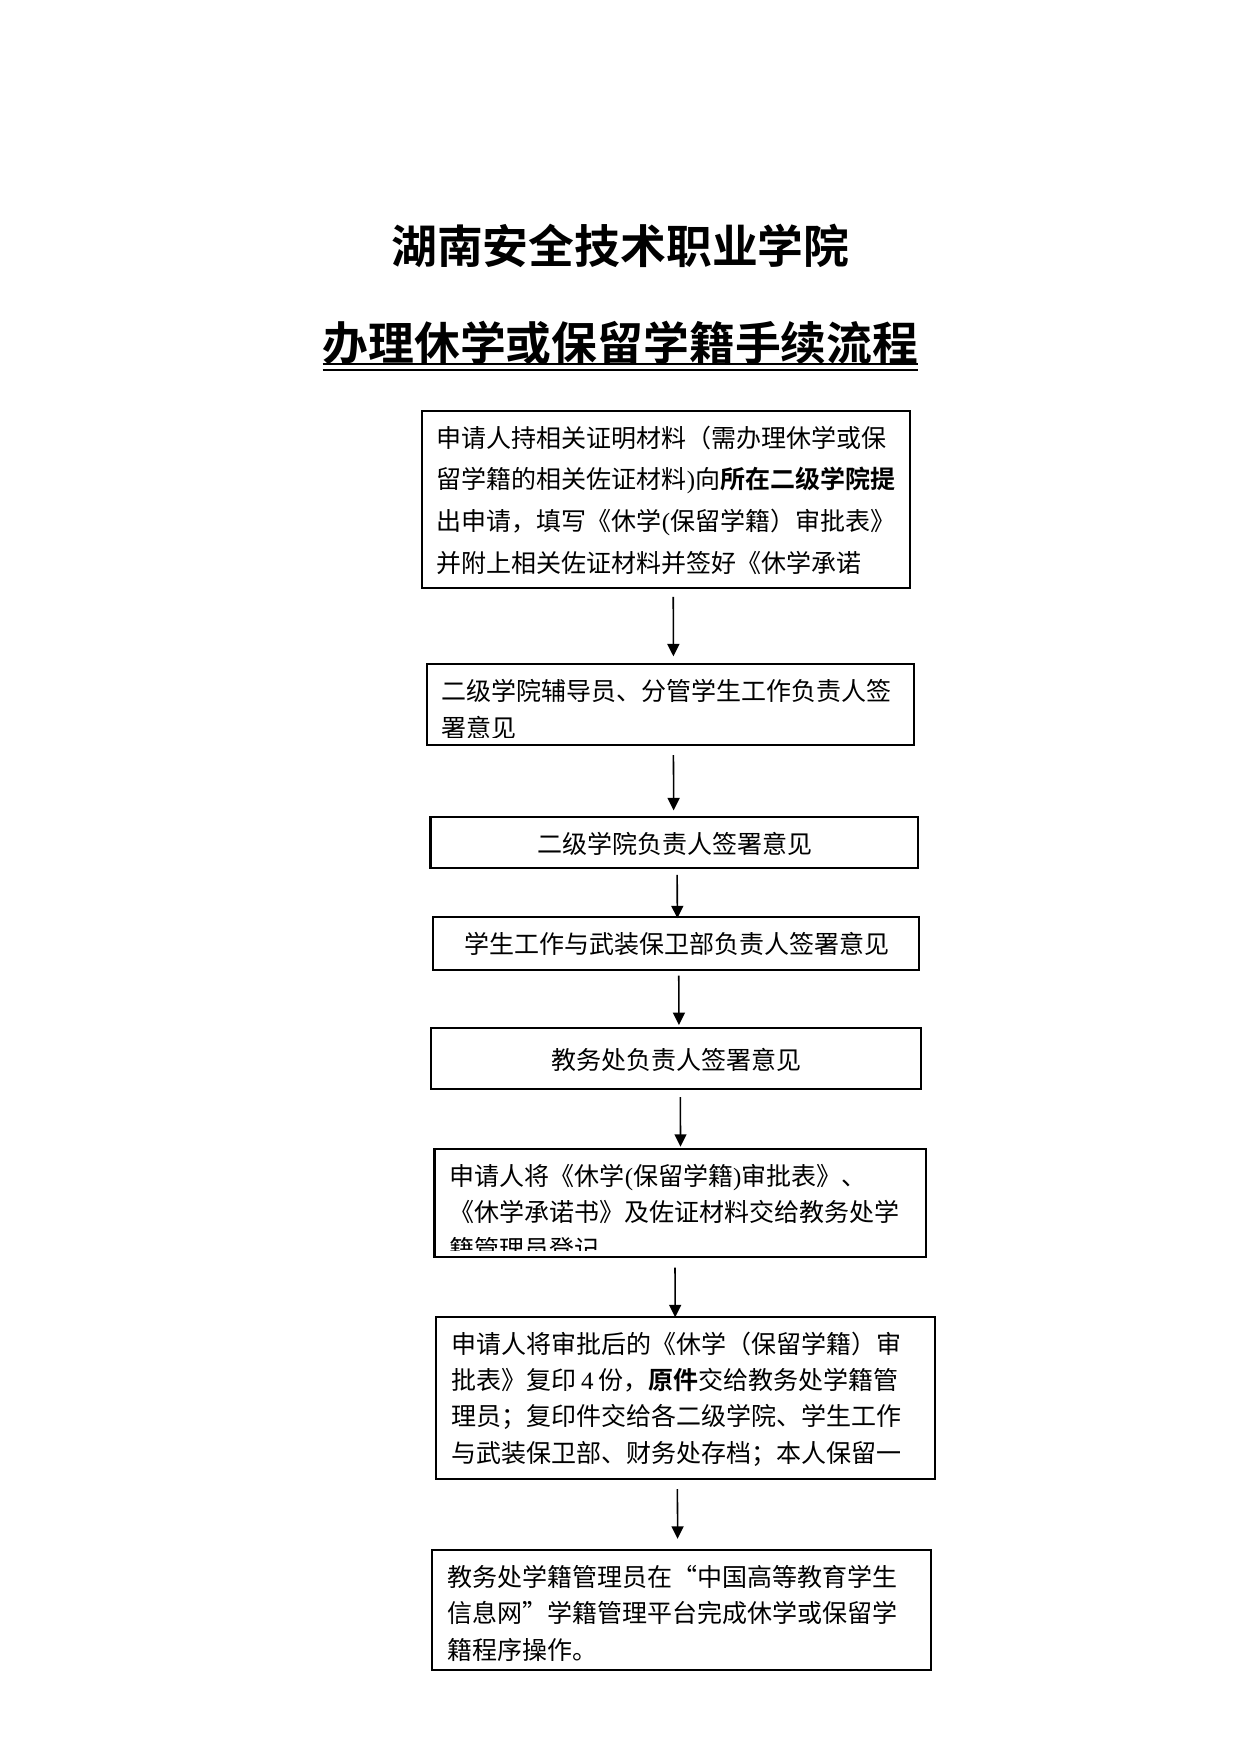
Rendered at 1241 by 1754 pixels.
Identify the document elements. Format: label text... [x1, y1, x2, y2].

text 湖南安全技术职业学院 [187, 194, 1053, 292]
text 办理休学或保留学籍手续流程 [187, 292, 1053, 389]
